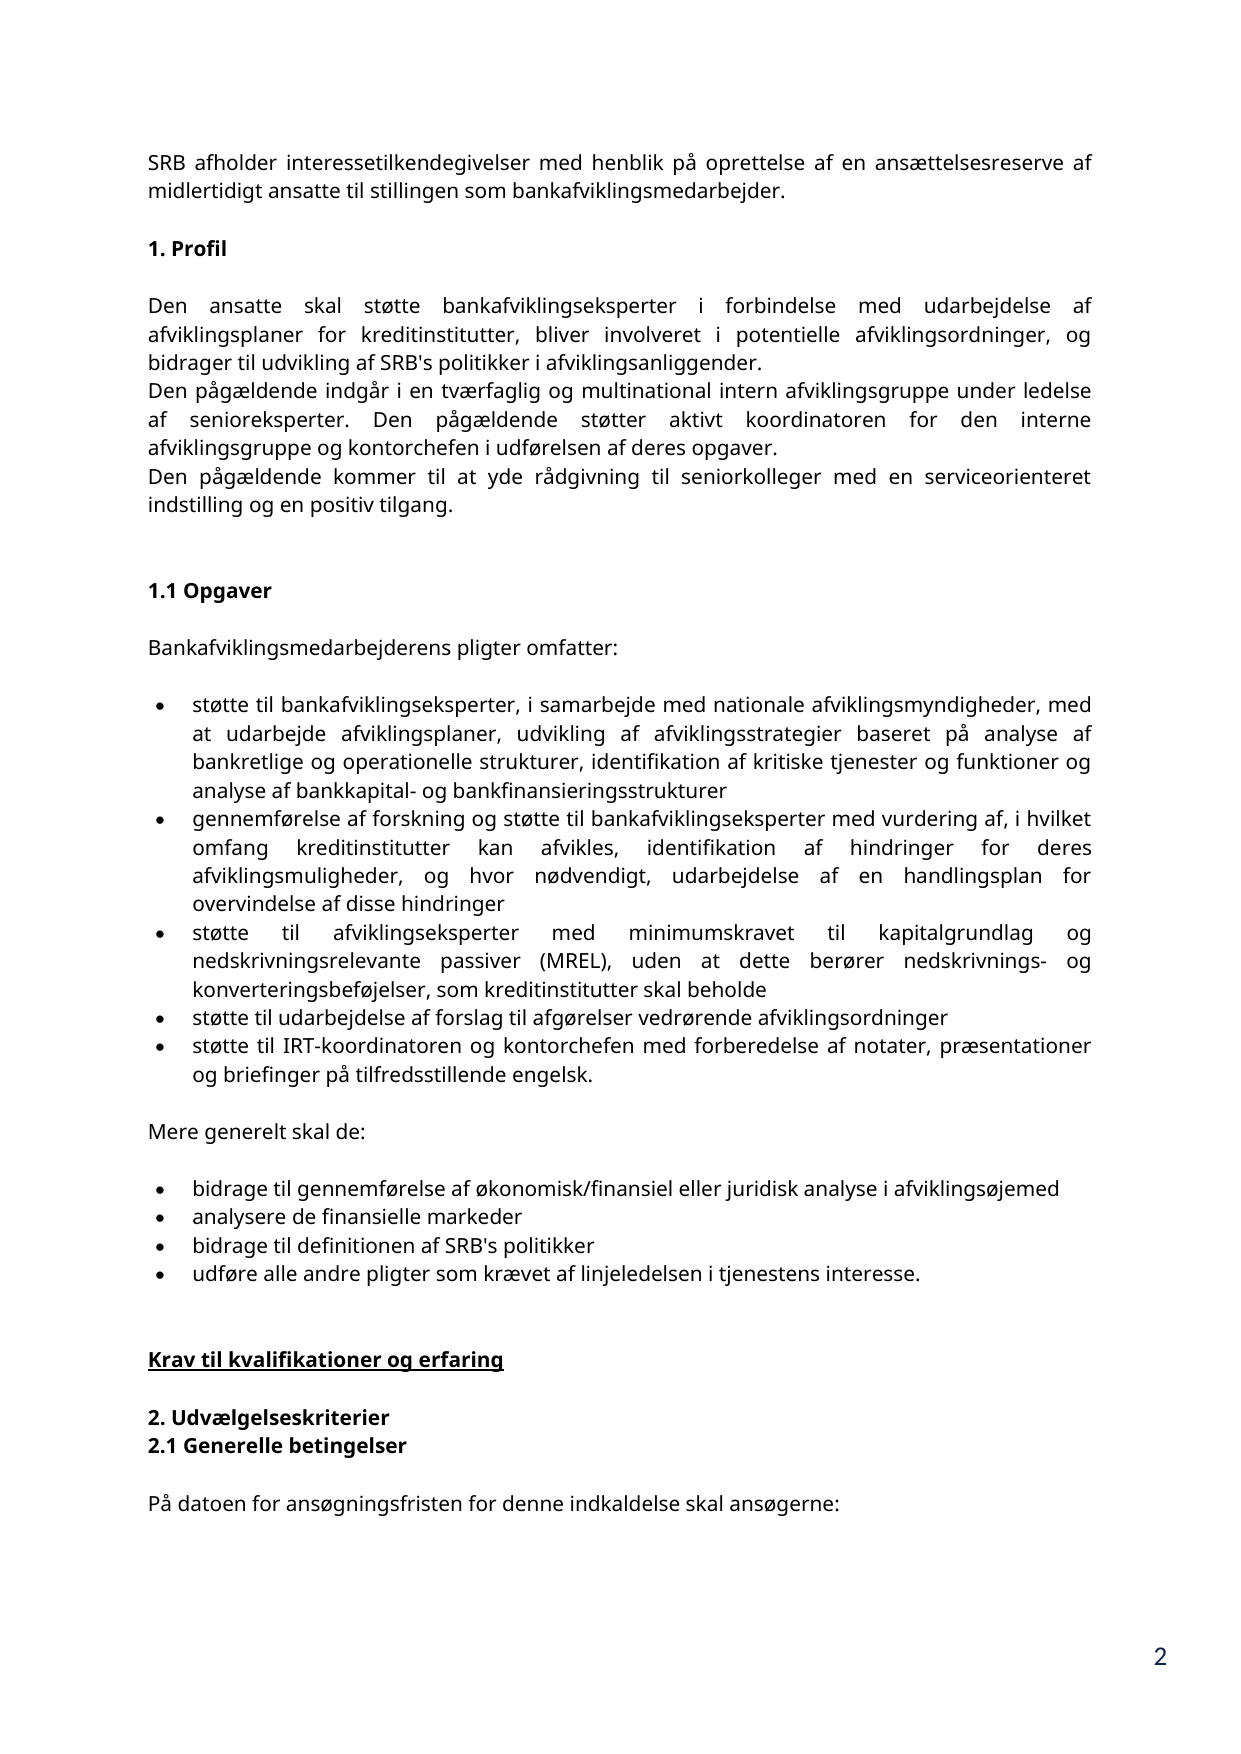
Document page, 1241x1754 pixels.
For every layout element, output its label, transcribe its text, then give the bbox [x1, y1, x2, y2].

text Den ansatte skal støtte bankafviklingseksperter i forbindelse med udarbejdelse af afviklingsplaner for kreditinstitutter, bliver involveret i potentielle afviklingsordninger, og bidrager til udvikling af SRB's politikker i afviklingsanliggender. [148, 291, 1093, 377]
subtitle Opgaver [148, 576, 1093, 604]
list bidrage til definitionen af SRB's politikker [154, 1231, 1093, 1259]
subtitle Udvælgelseskriterier [148, 1403, 1093, 1431]
list støtte til afviklingseksperter med minimumskravet til kapitalgrundlag og nedskrivningsrelevante passiver (MREL), uden at dette berører nedskrivnings- og konverteringsbeføjelser, som kreditinstitutter skal beholde [154, 918, 1093, 1003]
text Mere generelt skal de: [148, 1117, 1093, 1145]
text SRB afholder interessetilkendegivelser med henblik på oprettelse af en ansættelsesreserve af midlertidigt ansatte til stillingen som bankafviklingsmedarbejder. [148, 148, 1093, 204]
list bidrage til gennemførelse af økonomisk/finansiel eller juridisk analyse i afviklingsøjemed [154, 1174, 1093, 1202]
list udføre alle andre pligter som krævet af linjeledelsen i tjenestens interesse. [154, 1259, 1093, 1288]
list støtte til bankafviklingseksperter, i samarbejde med nationale afviklingsmyndigheder, med at udarbejde afviklingsplaner, udvikling af afviklingsstrategier baseret på analyse af bankretlige og operationelle strukturer, identifikation af kritiske tjenester og funktioner og analyse af bankkapital- og bankfinansieringsstrukturer [154, 690, 1093, 804]
text På datoen for ansøgningsfristen for denne indkaldelse skal ansøgerne: [148, 1489, 1093, 1517]
text Den pågældende kommer til at yde rådgivning til seniorkolleger med en serviceorienteret indstilling og en positiv tilgang. [148, 462, 1093, 519]
subtitle Profil [148, 234, 1093, 262]
subtitle Generelle betingelser [148, 1431, 1093, 1460]
list støtte til IRT-koordinatoren og kontorchefen med forberedelse af notater, præsentationer og briefinger på tilfredsstillende engelsk. [154, 1032, 1093, 1088]
list analysere de finansielle markeder [154, 1202, 1093, 1231]
list støtte til udarbejdelse af forslag til afgørelser vedrørende afviklingsordninger [154, 1003, 1093, 1032]
list gennemførelse af forskning og støtte til bankafviklingseksperter med vurdering af, i hvilket omfang kreditinstitutter kan afvikles, identifikation af hindringer for deres afviklingsmuligheder, og hvor nødvendigt, udarbejdelse af en handlingsplan for overvindelse af disse hindringer [154, 804, 1093, 918]
text Bankafviklingsmedarbejderens pligter omfatter: [148, 633, 1093, 662]
text Krav til kvalifikationer og erfaring [148, 1345, 1093, 1374]
text Den pågældende indgår i en tværfaglig og multinational intern afviklingsgruppe under ledelse af senioreksperter. Den pågældende støtter aktivt koordinatoren for den interne afviklingsgruppe og kontorchefen i udførelsen af deres opgaver. [148, 377, 1093, 462]
